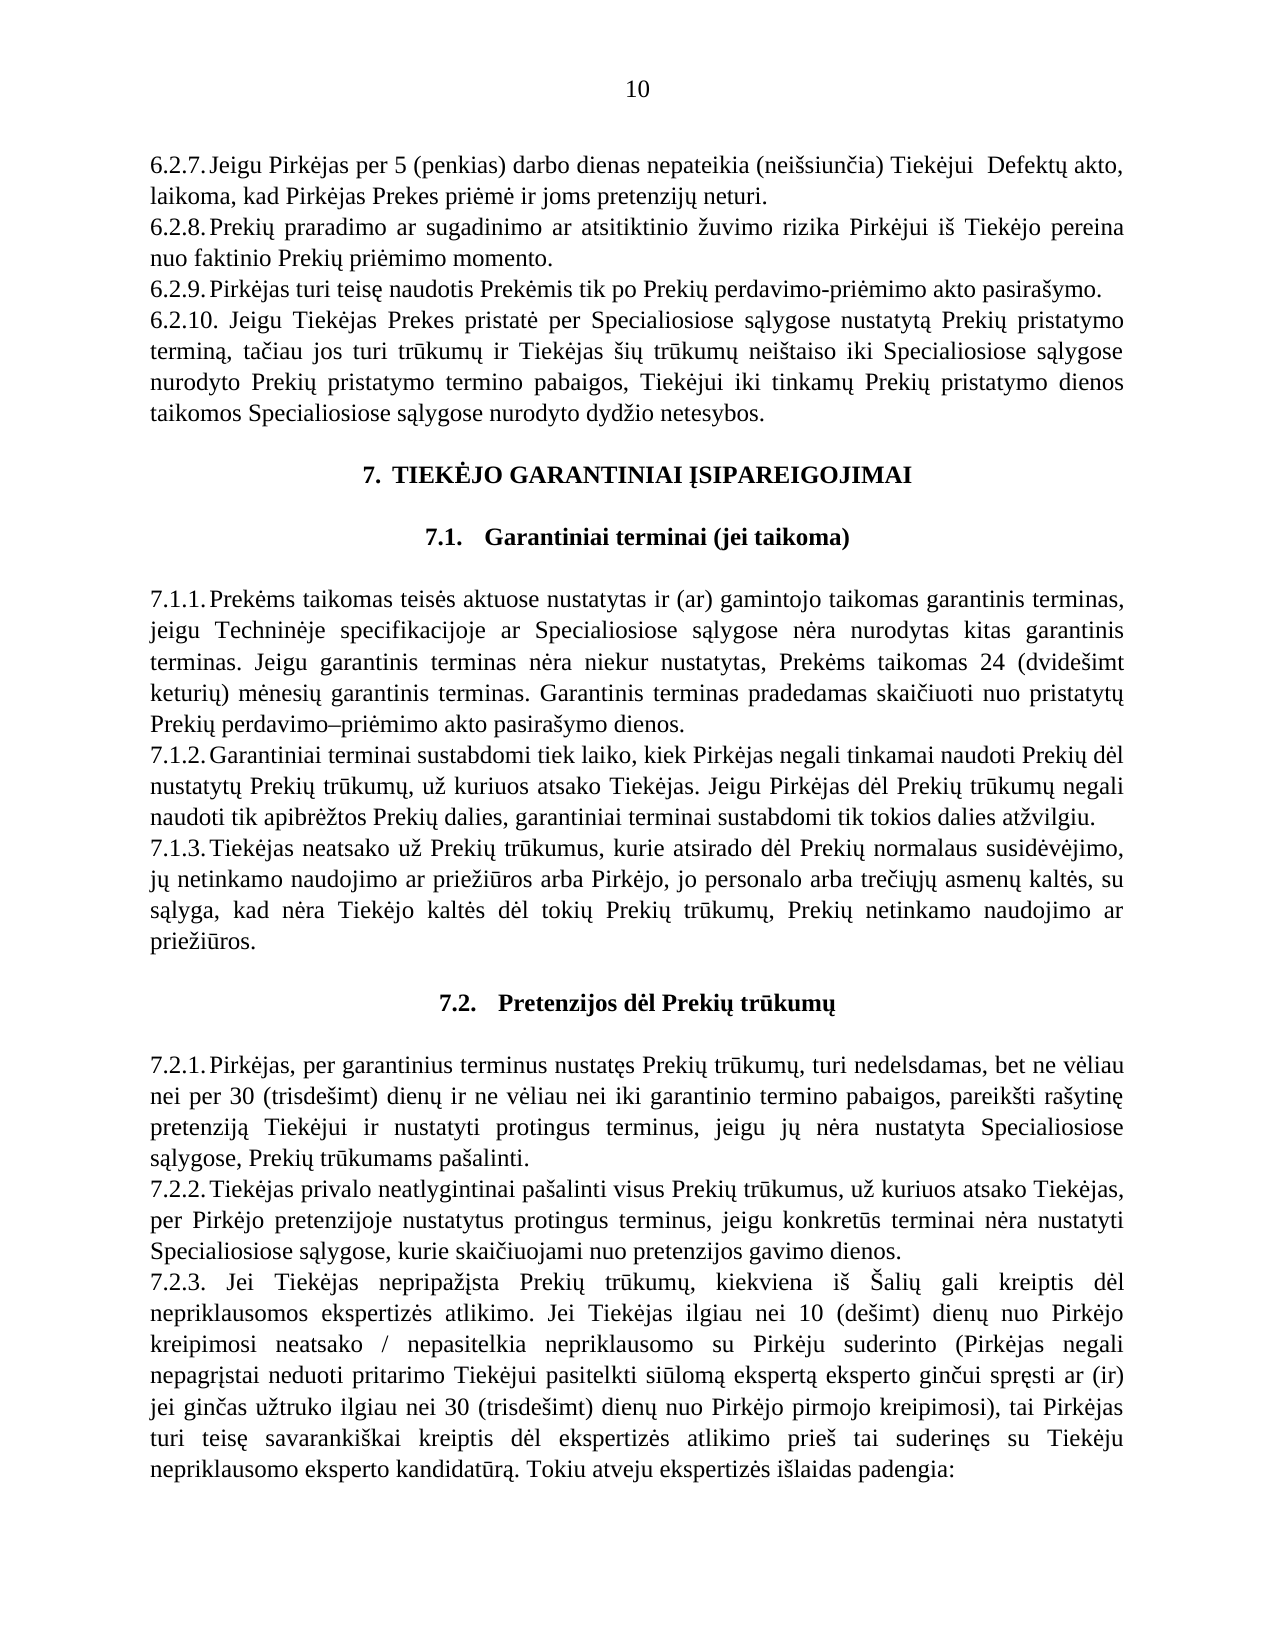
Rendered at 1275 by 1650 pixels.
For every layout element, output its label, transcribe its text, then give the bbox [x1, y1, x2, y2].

text 6.2.10. Jeigu Tiekėjas Prekes pristatė per Specialiosiose sąlygose nustatytą Prekių pristatymo terminą, tačiau jos turi trūkumų ir Tiekėjas šių trūkumų neištaiso iki Specialiosiose sąlygose nurodyto Prekių pristatymo termino pabaigos, Tiekėjui iki tinkamų Prekių pristatymo dienos taikomos Specialiosiose sąlygose nurodyto dydžio netesybos. [150, 305, 1125, 427]
text 6.2.7. Jeigu Pirkėjas per 5 (penkias) darbo dienas nepateikia (neišsiunčia) Tiekėjui Defektų akto, laikoma, kad Pirkėjas Prekes priėmė ir joms pretenzijų neturi. [150, 150, 1125, 210]
text 7.2.2. Tiekėjas privalo neatlygintinai pašalinti visus Prekių trūkumus, už kuriuos atsako Tiekėjas, per Pirkėjo pretenzijoje nustatytus protingus terminus, jeigu konkretūs terminai nėra nustatyti Specialiosiose sąlygose, kurie skaičiuojami nuo pretenzijos gavimo dienos. [150, 1174, 1125, 1265]
text 7.2. Pretenzijos dėl Prekių trūkumų [150, 988, 1125, 1017]
text 7.1. Garantiniai terminai (jei taikoma) [150, 522, 1125, 551]
text 7.1.3. Tiekėjas neatsako už Prekių trūkumus, kurie atsirado dėl Prekių normalaus susidėvėjimo, jų netinkamo naudojimo ar priežiūros arba Pirkėjo, jo personalo arba trečiųjų asmenų kaltės, su sąlyga, kad nėra Tiekėjo kaltės dėl tokių Prekių trūkumų, Prekių netinkamo naudojimo ar priežiūros. [150, 833, 1125, 955]
text 7.1.1. Prekėms taikomas teisės aktuose nustatytas ir (ar) gamintojo taikomas garantinis terminas, jeigu Techninėje specifikacijoje ar Specialiosiose sąlygose nėra nurodytas kitas garantinis terminas. Jeigu garantinis terminas nėra niekur nustatytas, Prekėms taikomas 24 (dvidešimt keturių) mėnesių garantinis terminas. Garantinis terminas pradedamas skaičiuoti nuo pristatytų Prekių perdavimo–priėmimo akto pasirašymo dienos. [150, 584, 1125, 737]
text 6.2.9. Pirkėjas turi teisę naudotis Prekėmis tik po Prekių perdavimo-priėmimo akto pasirašymo. [150, 274, 1125, 303]
text 7. Tiekėjo garantiniai įsipareigojimai [150, 460, 1125, 489]
text 7.1.2. Garantiniai terminai sustabdomi tiek laiko, kiek Pirkėjas negali tinkamai naudoti Prekių dėl nustatytų Prekių trūkumų, už kuriuos atsako Tiekėjas. Jeigu Pirkėjas dėl Prekių trūkumų negali naudoti tik apibrėžtos Prekių dalies, garantiniai terminai sustabdomi tik tokios dalies atžvilgiu. [150, 740, 1125, 831]
text 6.2.8. Prekių praradimo ar sugadinimo ar atsitiktinio žuvimo rizika Pirkėjui iš Tiekėjo pereina nuo faktinio Prekių priėmimo momento. [150, 212, 1125, 272]
text 7.2.3. Jei Tiekėjas nepripažįsta Prekių trūkumų, kiekviena iš Šalių gali kreiptis dėl nepriklausomos ekspertizės atlikimo. Jei Tiekėjas ilgiau nei 10 (dešimt) dienų nuo Pirkėjo kreipimosi neatsako / nepasitelkia nepriklausomo su Pirkėju suderinto (Pirkėjas negali nepagrįstai neduoti pritarimo Tiekėjui pasitelkti siūlomą ekspertą eksperto ginčui spręsti ar (ir) jei ginčas užtruko ilgiau nei 30 (trisdešimt) dienų nuo Pirkėjo pirmojo kreipimosi), tai Pirkėjas turi teisę savarankiškai kreiptis dėl ekspertizės atlikimo prieš tai suderinęs su Tiekėju nepriklausomo eksperto kandidatūrą. Tokiu atveju ekspertizės išlaidas padengia: [150, 1267, 1125, 1482]
text 7.2.1. Pirkėjas, per garantinius terminus nustatęs Prekių trūkumų, turi nedelsdamas, bet ne vėliau nei per 30 (trisdešimt) dienų ir ne vėliau nei iki garantinio termino pabaigos, pareikšti rašytinę pretenziją Tiekėjui ir nustatyti protingus terminus, jeigu jų nėra nustatyta Specialiosiose sąlygose, Prekių trūkumams pašalinti. [150, 1050, 1125, 1172]
